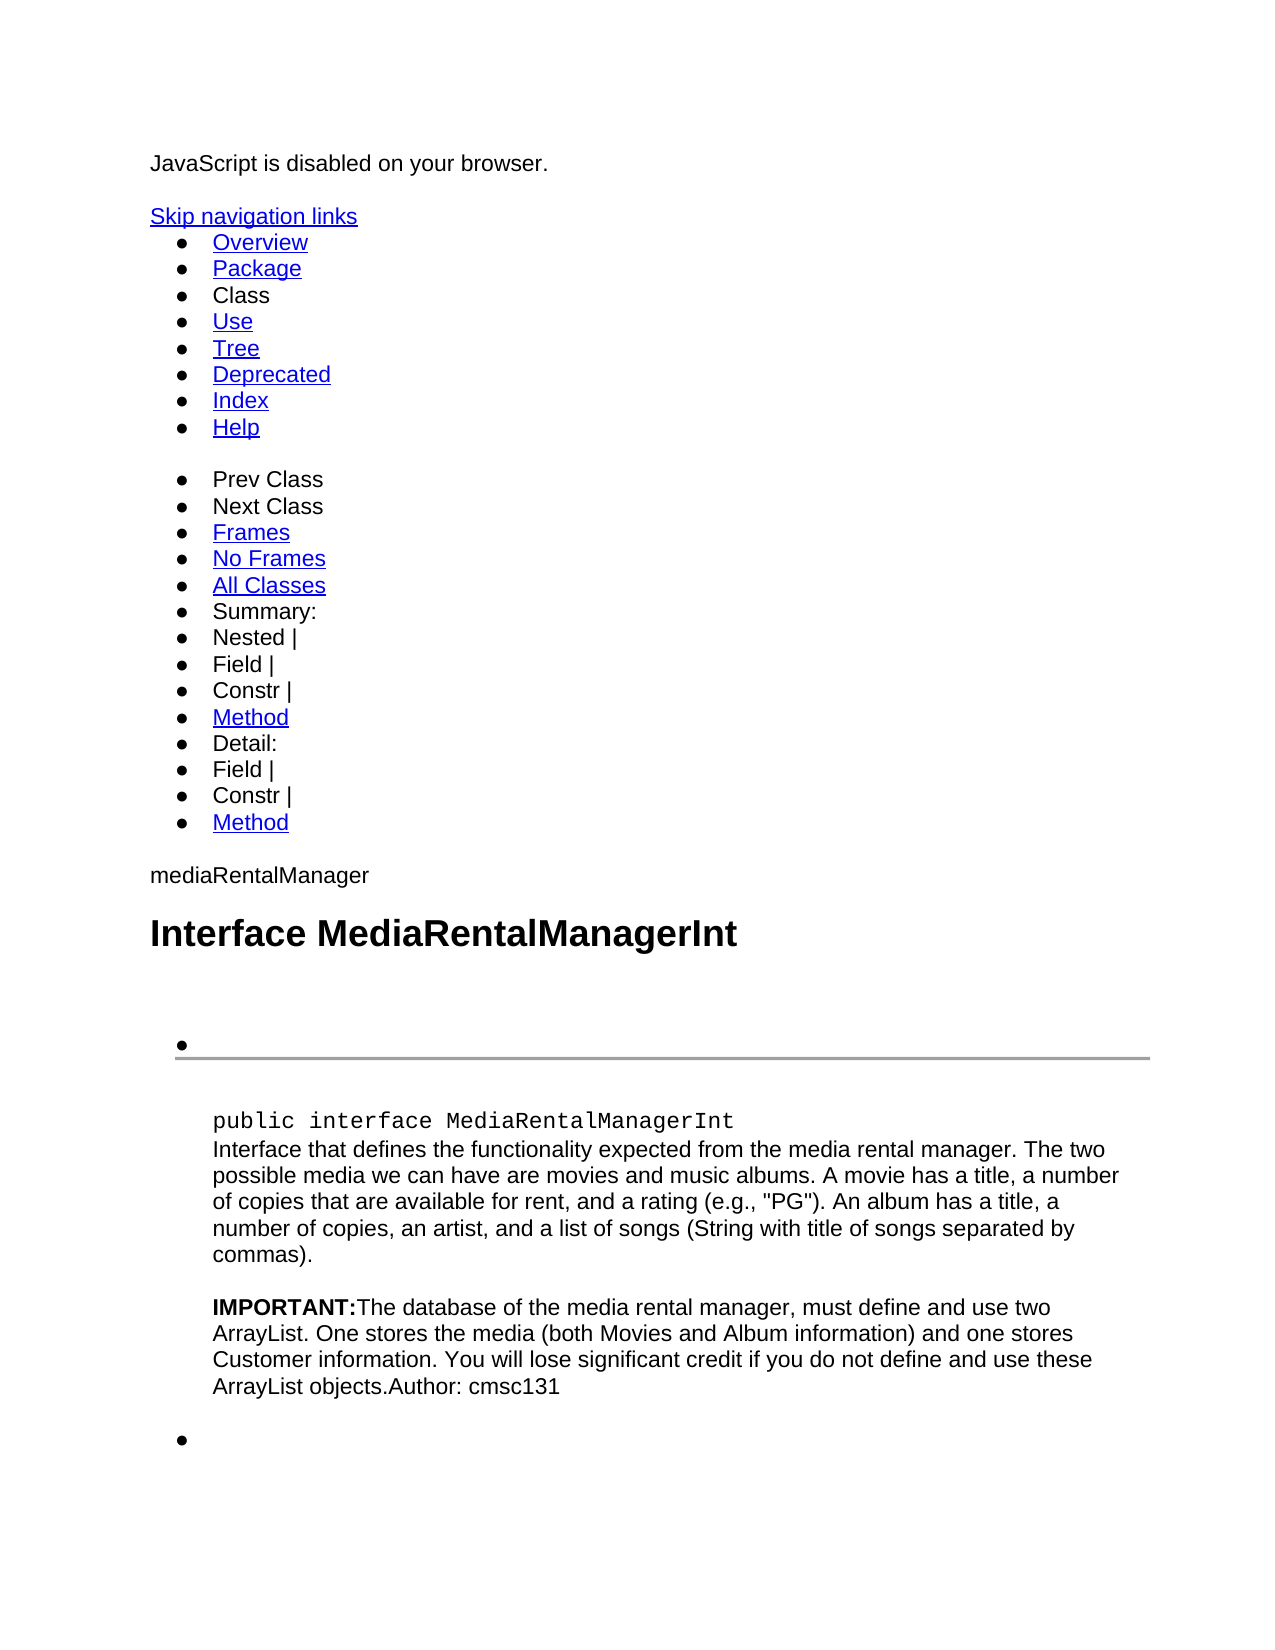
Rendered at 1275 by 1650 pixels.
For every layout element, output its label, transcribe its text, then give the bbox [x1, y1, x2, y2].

list Method [175, 703, 1125, 730]
list Tree [175, 334, 1125, 361]
list Field | [175, 651, 1125, 677]
list public interface MediaRentalManagerInt Interface that defines the functionality expected from the media rental manager. The two possible media we can have are movies and music albums. A movie has a title, a number of copies that are available for rent, and a rating (e.g., "PG"). An album has a title, a number of copies, an artist, and a list of songs (String with title of songs separated by commas). IMPORTANT:The database of the media rental manager, must define and use two ArrayList. One stores the media (both Movies and Album information) and one stores Customer information. You will lose significant credit if you do not define and use these ArrayList objects.Author: cmsc131 [175, 1061, 1125, 1399]
list Class [175, 282, 1125, 308]
list All Classes [175, 572, 1125, 598]
list Constr | [175, 782, 1125, 809]
list Next Class [175, 493, 1125, 519]
list Detail: [175, 730, 1125, 756]
list Package [175, 255, 1125, 282]
list Nested | [175, 624, 1125, 651]
list Summary: [175, 598, 1125, 624]
text JavaScript is disabled on your browser. [150, 150, 1125, 176]
list Use [175, 308, 1125, 334]
text Skip navigation links [150, 203, 1125, 229]
list Prev Class [175, 466, 1125, 493]
list Overview [175, 229, 1125, 255]
list No Frames [175, 545, 1125, 572]
list Help [175, 413, 1125, 440]
list Index [175, 387, 1125, 413]
list Deprecated [175, 361, 1125, 387]
list Constr | [175, 677, 1125, 703]
list Method [175, 809, 1125, 835]
subtitle Interface MediaRentalManagerInt [150, 911, 1125, 954]
list Field | [175, 756, 1125, 782]
text mediaRentalManager [150, 862, 1125, 888]
list Frames [175, 519, 1125, 545]
